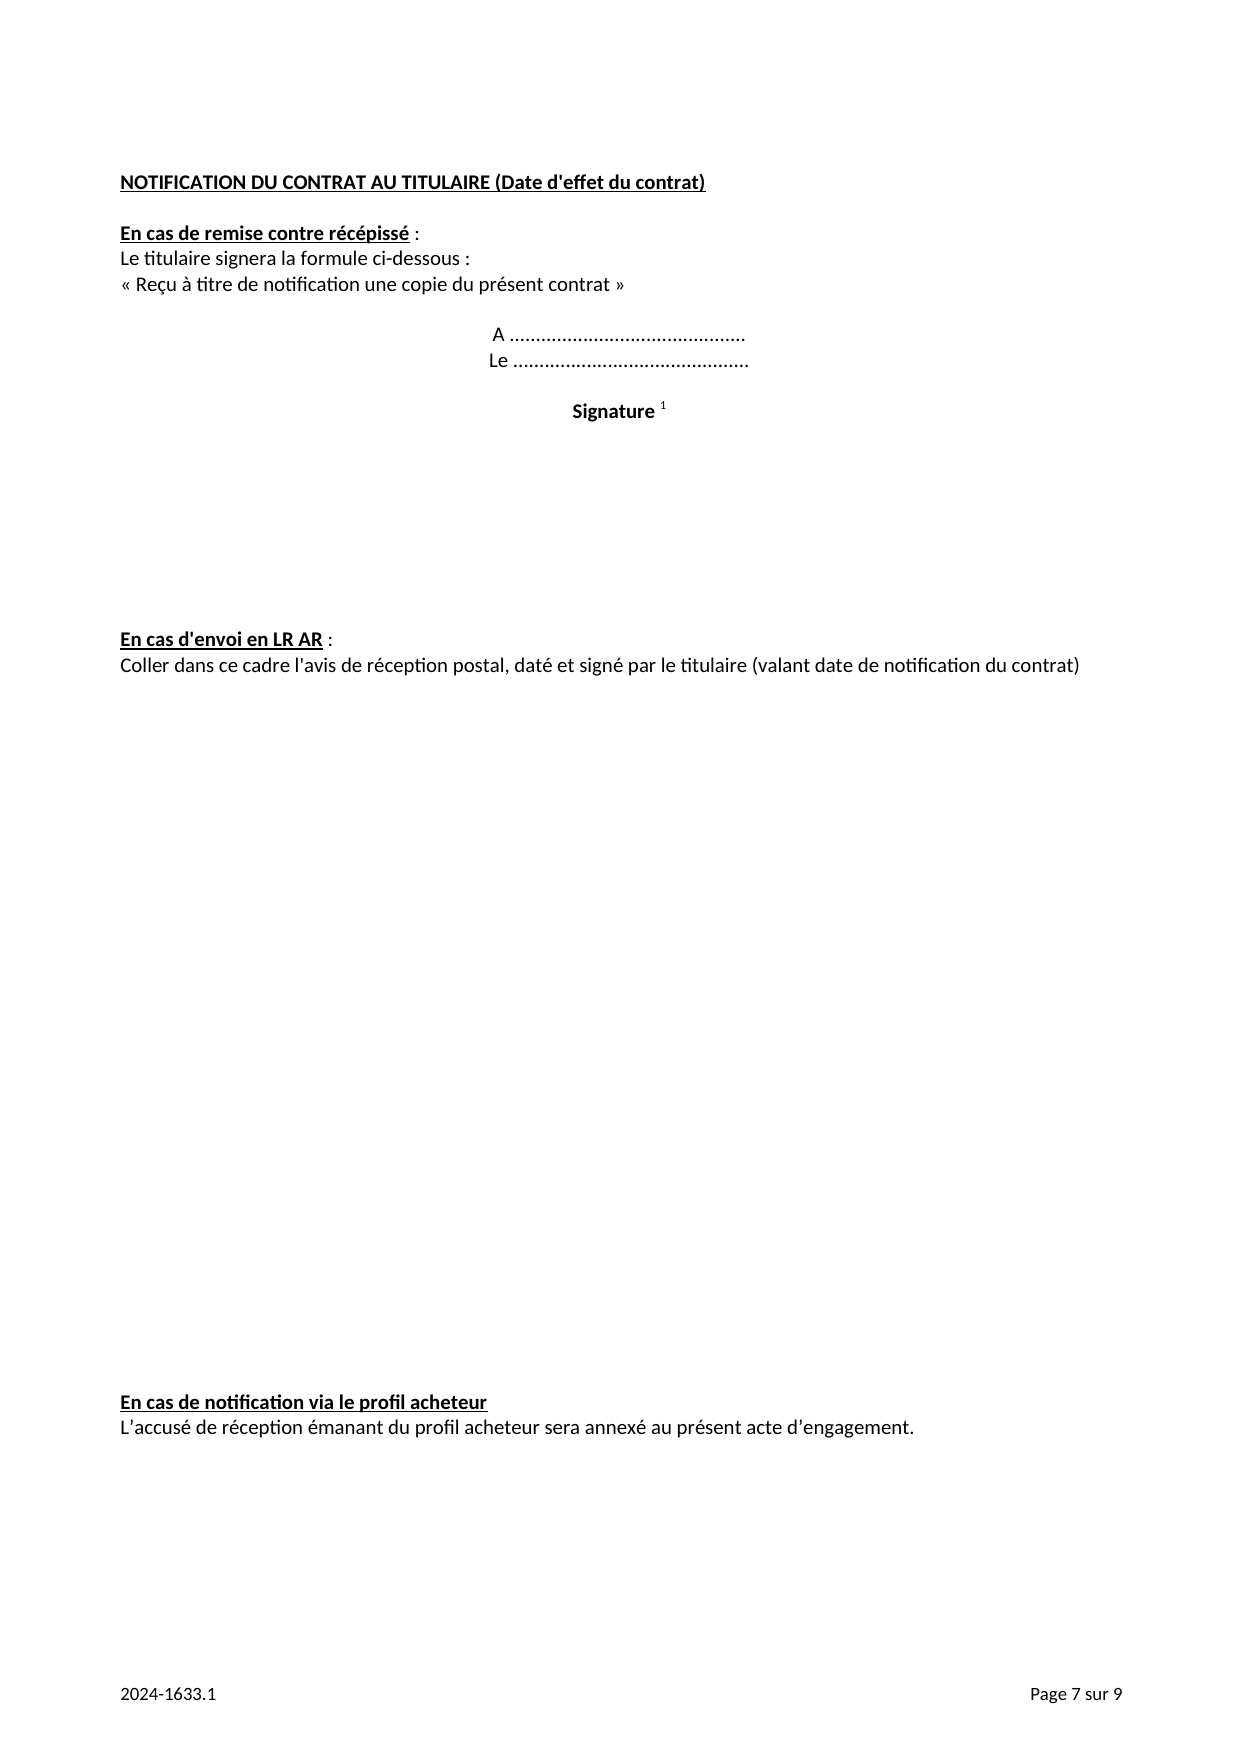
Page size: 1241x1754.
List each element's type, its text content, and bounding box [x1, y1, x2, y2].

text En cas de remise contre récépissé : [120, 220, 1120, 245]
text A ............................................. [120, 321, 1118, 347]
text Signature 1 [120, 398, 1118, 423]
text Coller dans ce cadre l'avis de réception postal, daté et signé par le titulaire (valant date de notification du contrat) [120, 652, 1120, 677]
text NOTIFICATION DU CONTRAT AU TITULAIRE (Date d'effet du contrat) [120, 169, 1120, 194]
text « Reçu à titre de notification une copie du présent contrat » [120, 271, 1120, 296]
text Le ............................................. [120, 347, 1118, 372]
text En cas de notification via le profil acheteur [120, 1389, 1120, 1414]
text L’accusé de réception émanant du profil acheteur sera annexé au présent acte d’engagement. [120, 1414, 1120, 1440]
text Le titulaire signera la formule ci-dessous : [120, 245, 1120, 271]
text En cas d'envoi en LR AR : [120, 626, 1120, 652]
